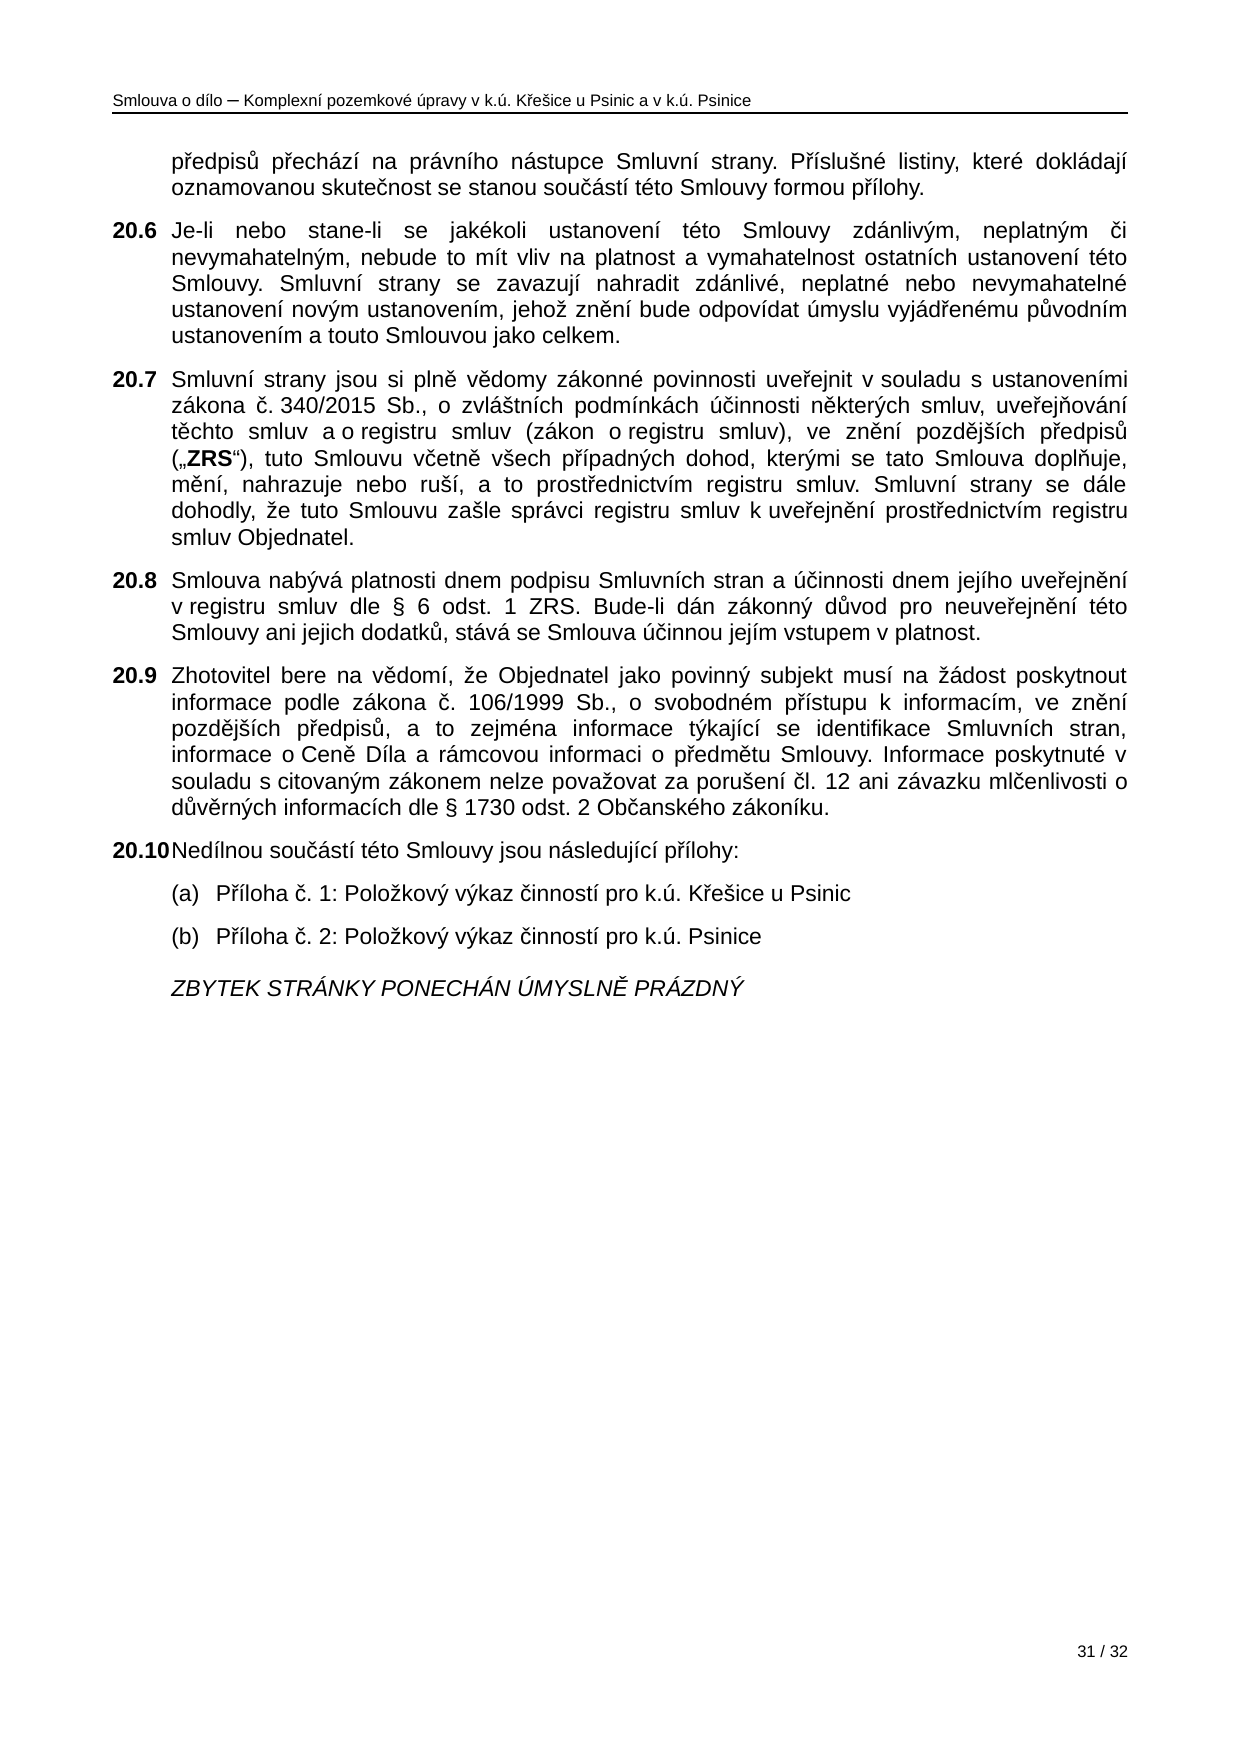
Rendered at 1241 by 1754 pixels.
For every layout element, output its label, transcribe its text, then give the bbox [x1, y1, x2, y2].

text Smlouva nabývá platnosti dnem podpisu Smluvních stran a účinnosti dnem jejího uveřejnění v registru smluv dle § 6 odst. 1 ZRS. Bude-li dán zákonný důvod pro neuveřejnění této Smlouvy ani jejich dodatků, stává se Smlouva účinnou jejím vstupem v platnost. [112, 567, 1128, 646]
list Příloha č. 1: Položkový výkaz činností pro k.ú. Křešice u Psinic [171, 880, 1128, 907]
text Nedílnou součástí této Smlouvy jsou následující přílohy: [112, 837, 1128, 863]
text Je-li nebo stane-li se jakékoli ustanovení této Smlouvy zdánlivým, neplatným či nevymahatelným, nebude to mít vliv na platnost a vymahatelnost ostatních ustanovení této Smlouvy. Smluvní strany se zavazují nahradit zdánlivé, neplatné nebo nevymahatelné ustanovení novým ustanovením, jehož znění bude odpovídat úmyslu vyjádřenému původním ustanovením a touto Smlouvou jako celkem. [112, 217, 1128, 349]
text Smluvní strany jsou si plně vědomy zákonné povinnosti uveřejnit v souladu s ustanoveními zákona č. 340/2015 Sb., o zvláštních podmínkách účinnosti některých smluv, uveřejňování těchto smluv a o registru smluv (zákon o registru smluv), ve znění pozdějších předpisů („ZRS“), tuto Smlouvu včetně všech případných dohod, kterými se tato Smlouva doplňuje, mění, nahrazuje nebo ruší, a to prostřednictvím registru smluv. Smluvní strany se dále dohodly, že tuto Smlouvu zašle správci registru smluv k uveřejnění prostřednictvím registru smluv Objednatel. [112, 366, 1128, 550]
list ZBYTEK STRÁNKY PONECHÁN ÚMYSLNĚ PRÁZDNÝ [171, 974, 1128, 1001]
text Zhotovitel bere na vědomí, že Objednatel jako povinný subjekt musí na žádost poskytnout informace podle zákona č. 106/1999 Sb., o svobodném přístupu k informacím, ve znění pozdějších předpisů, a to zejména informace týkající se identifikace Smluvních stran, informace o Ceně Díla a rámcovou informaci o předmětu Smlouvy. Informace poskytnuté v souladu s citovaným zákonem nelze považovat za porušení čl. 12 ani závazku mlčenlivosti o důvěrných informacích dle § 1730 odst. 2 Občanského zákoníku. [112, 662, 1128, 821]
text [112, 148, 1128, 200]
list Příloha č. 2: Položkový výkaz činností pro k.ú. Psinice [171, 923, 1128, 949]
